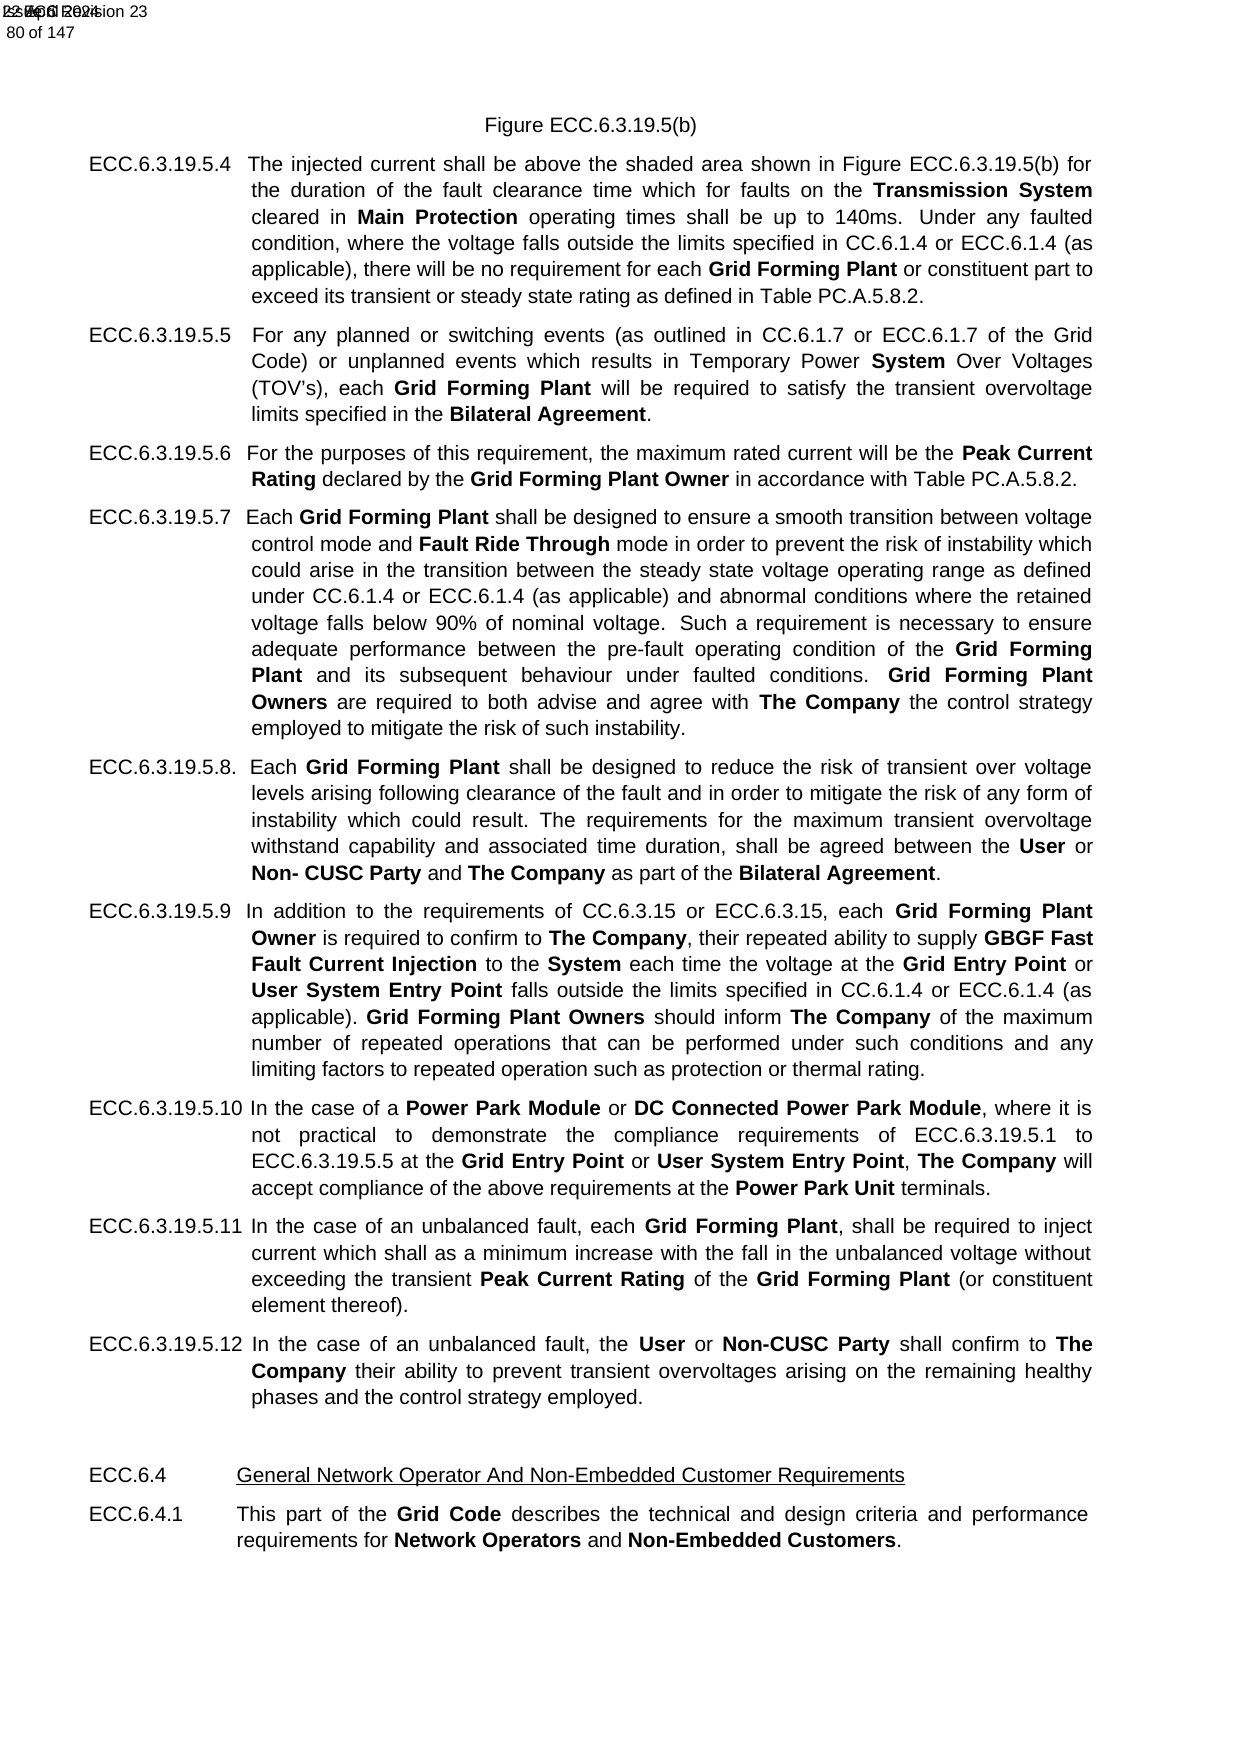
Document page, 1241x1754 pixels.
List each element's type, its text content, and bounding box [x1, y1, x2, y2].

text ECC.6.3.19.5.4 The injected current shall be above the shaded area shown in Figure ECC.6.3.19.5(b) for the duration of the fault clearance time which for faults on the Transmission System cleared in Main Protection operating times shall be up to 140ms. Under any faulted condition, where the voltage falls outside the limits specified in CC.6.1.4 or ECC.6.1.4 (as applicable), there will be no requirement for each Grid Forming Plant or constituent part to exceed its transient or steady state rating as defined in Table PC.A.5.8.2. [89, 152, 1093, 307]
text ECC.6.3.19.5.8. Each Grid Forming Plant shall be designed to reduce the risk of transient over voltage levels arising following clearance of the fault and in order to mitigate the risk of any form of instability which could result. The requirements for the maximum transient overvoltage withstand capability and associated time duration, shall be agreed between the User or Non- CUSC Party and The Company as part of the Bilateral Agreement. [89, 755, 1093, 884]
text ECC.6.4.1 This part of the Grid Code describes the technical and design criteria and performance requirements for Network Operators and Non-Embedded Customers. [89, 1501, 1092, 1552]
text ECC.6.4 General Network Operator And Non-Embedded Customer Requirements [89, 1463, 1217, 1487]
text ECC.6.3.19.5.11 In the case of an unbalanced fault, each Grid Forming Plant, shall be required to inject current which shall as a minimum increase with the fall in the unbalanced voltage without exceeding the transient Peak Current Rating of the Grid Forming Plant (or constituent element thereof). [89, 1214, 1093, 1317]
text ECC.6.3.19.5.10 In the case of a Power Park Module or DC Connected Power Park Module, where it is not practical to demonstrate the compliance requirements of ECC.6.3.19.5.1 to ECC.6.3.19.5.5 at the Grid Entry Point or User System Entry Point, The Company will accept compliance of the above requirements at the Power Park Unit terminals. [89, 1096, 1093, 1199]
text Figure ECC.6.3.19.5(b) [33, 113, 1148, 137]
text ECC.6.3.19.5.5 For any planned or switching events (as outlined in CC.6.1.7 or ECC.6.1.7 of the Grid Code) or unplanned events which results in Temporary Power System Over Voltages (TOV’s), each Grid Forming Plant will be required to satisfy the transient overvoltage limits specified in the Bilateral Agreement. [89, 323, 1093, 426]
text ECC.6.3.19.5.12 In the case of an unbalanced fault, the User or Non-CUSC Party shall confirm to The Company their ability to prevent transient overvoltages arising on the remaining healthy phases and the control strategy employed. [89, 1332, 1093, 1409]
text ECC.6.3.19.5.7 Each Grid Forming Plant shall be designed to ensure a smooth transition between voltage control mode and Fault Ride Through mode in order to prevent the risk of instability which could arise in the transition between the steady state voltage operating range as defined under CC.6.1.4 or ECC.6.1.4 (as applicable) and abnormal conditions where the retained voltage falls below 90% of nominal voltage. Such a requirement is necessary to ensure adequate performance between the pre-fault operating condition of the Grid Forming Plant and its subsequent behaviour under faulted conditions. Grid Forming Plant Owners are required to both advise and agree with The Company the control strategy employed to mitigate the risk of such instability. [89, 505, 1093, 740]
text ECC.6.3.19.5.9 In addition to the requirements of CC.6.3.15 or ECC.6.3.15, each Grid Forming Plant Owner is required to confirm to The Company, their repeated ability to supply GBGF Fast Fault Current Injection to the System each time the voltage at the Grid Entry Point or User System Entry Point falls outside the limits specified in CC.6.1.4 or ECC.6.1.4 (as applicable). Grid Forming Plant Owners should inform The Company of the maximum number of repeated operations that can be performed under such conditions and any limiting factors to repeated operation such as protection or thermal rating. [89, 899, 1093, 1081]
text ECC.6.3.19.5.6 For the purposes of this requirement, the maximum rated current will be the Peak Current Rating declared by the Grid Forming Plant Owner in accordance with Table PC.A.5.8.2. [89, 440, 1093, 491]
